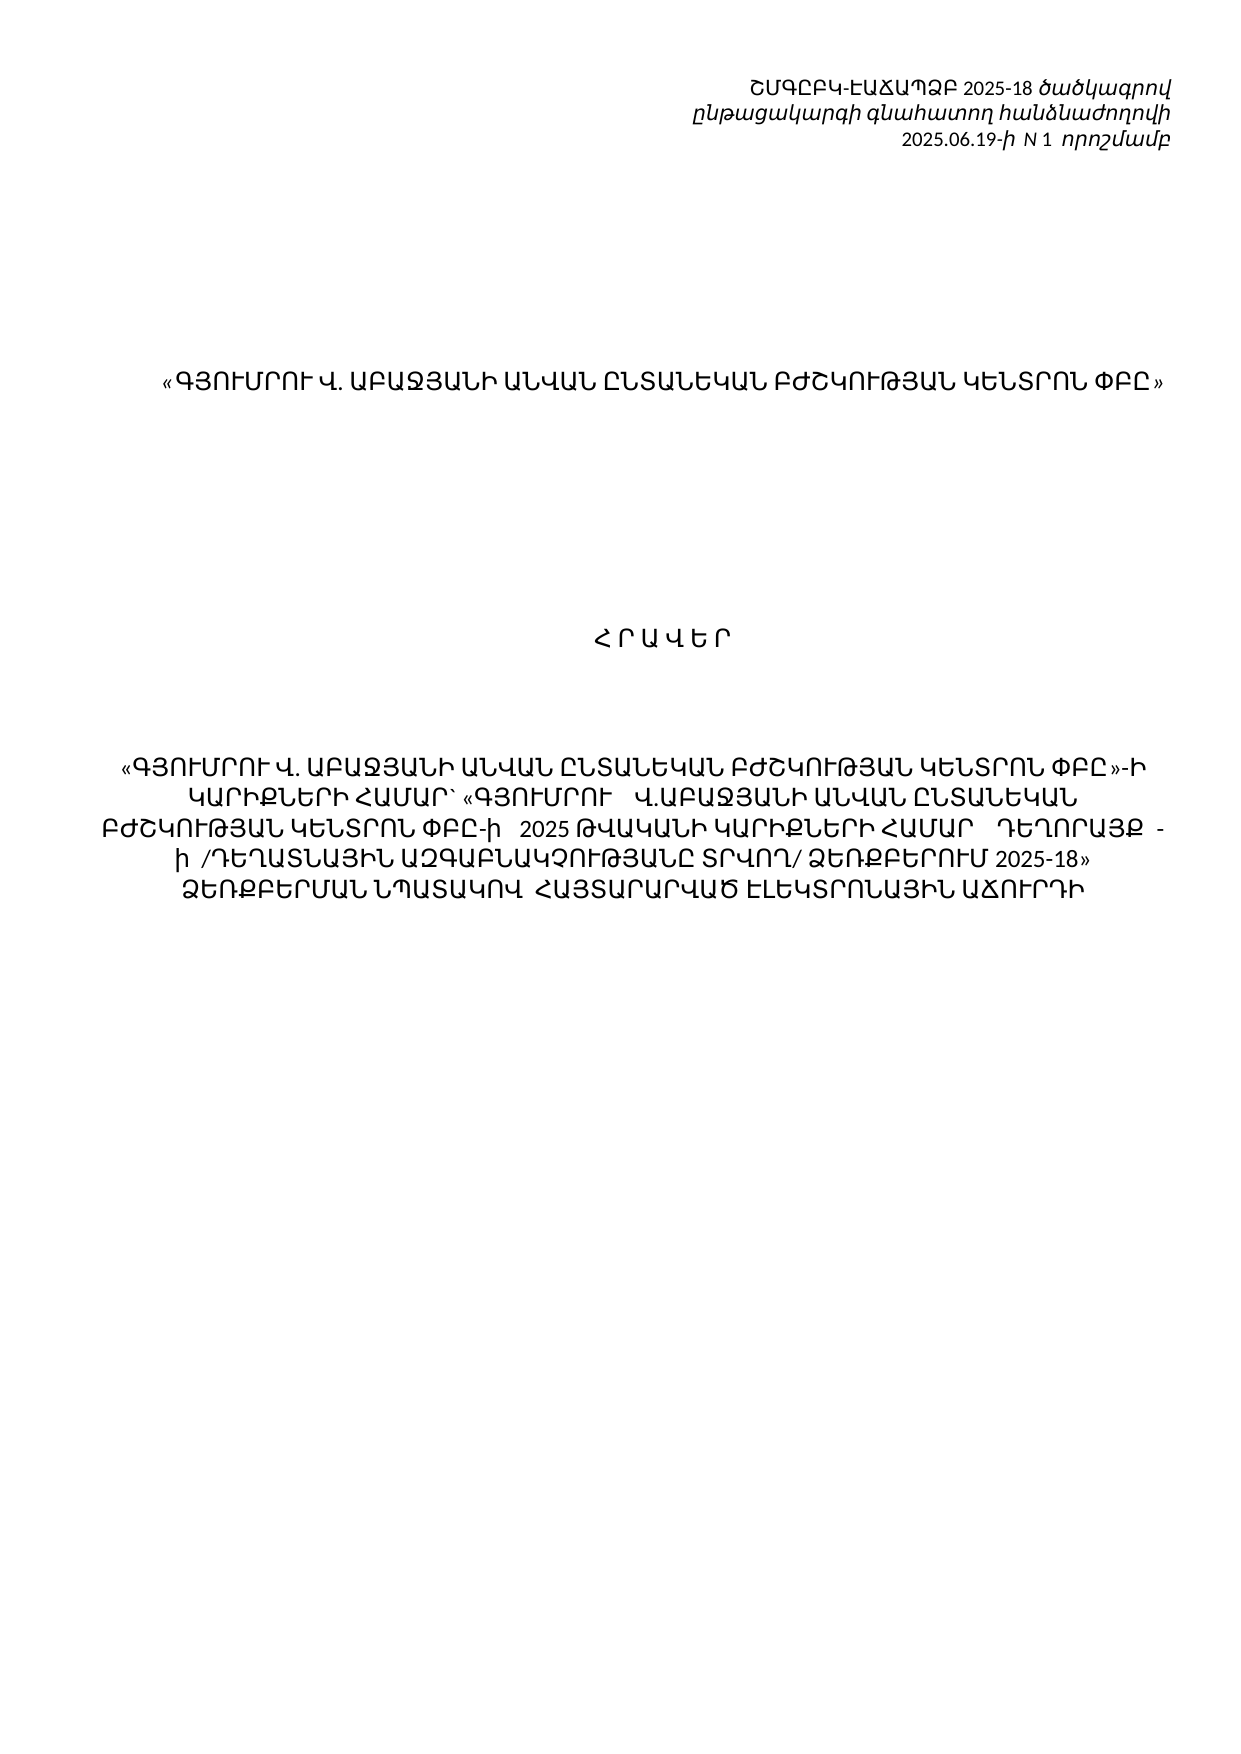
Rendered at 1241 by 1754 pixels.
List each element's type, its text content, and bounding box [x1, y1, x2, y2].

text « ԳՅՈՒՄՐՈՒ Վ. ԱԲԱՋՅԱՆԻ ԱՆՎԱՆ ԸՆՏԱՆԵԿԱՆ ԲԺՇԿՈՒԹՅԱՆ ԿԵՆՏՐՈՆ ՓԲԸ» [94, 366, 1172, 397]
text ընթացակարգի գնահատող հանձնաժողովի [94, 100, 1171, 126]
text «ԳՅՈՒՄՐՈՒ Վ. ԱԲԱՋՅԱՆԻ ԱՆՎԱՆ ԸՆՏԱՆԵԿԱՆ ԲԺՇԿՈՒԹՅԱՆ ԿԵՆՏՐՈՆ ՓԲԸ»-Ի ԿԱՐԻՔՆԵՐԻ ՀԱՄԱՐ` «ԳՅՈՒՄՐՈՒ Վ.ԱԲԱՋՅԱՆԻ ԱՆՎԱՆ ԸՆՏԱՆԵԿԱՆ ԲԺՇԿՈՒԹՅԱՆ ԿԵՆՏՐՈՆ ՓԲԸ-ի 2025 ԹՎԱԿԱՆԻ ԿԱՐԻՔՆԵՐԻ ՀԱՄԱՐ ԴԵՂՈՐԱՅՔ -ի /ԴԵՂԱՏՆԱՅԻՆ ԱԶԳԱԲՆԱԿՉՈՒԹՅԱՆԸ ՏՐՎՈՂ/ ՁԵՌՔԲԵՐՈՒՄ 2025-18» ՁԵՌՔԲԵՐՄԱՆ ՆՊԱՏԱԿՈՎ ՀԱՅՏԱՐԱՐՎԱԾ ԷԼԵԿՏՐՈՆԱՅԻՆ ԱՃՈՒՐԴԻ [94, 752, 1172, 904]
text ՇՄԳԸԲԿ-ԷԱՃԱՊՁԲ 2025-18 ծածկագրով [94, 75, 1171, 100]
text Հ Ր Ա Վ Ե Ր [94, 623, 1172, 653]
text 2025.06.19 -ի N 1 որոշմամբ [94, 126, 1171, 151]
